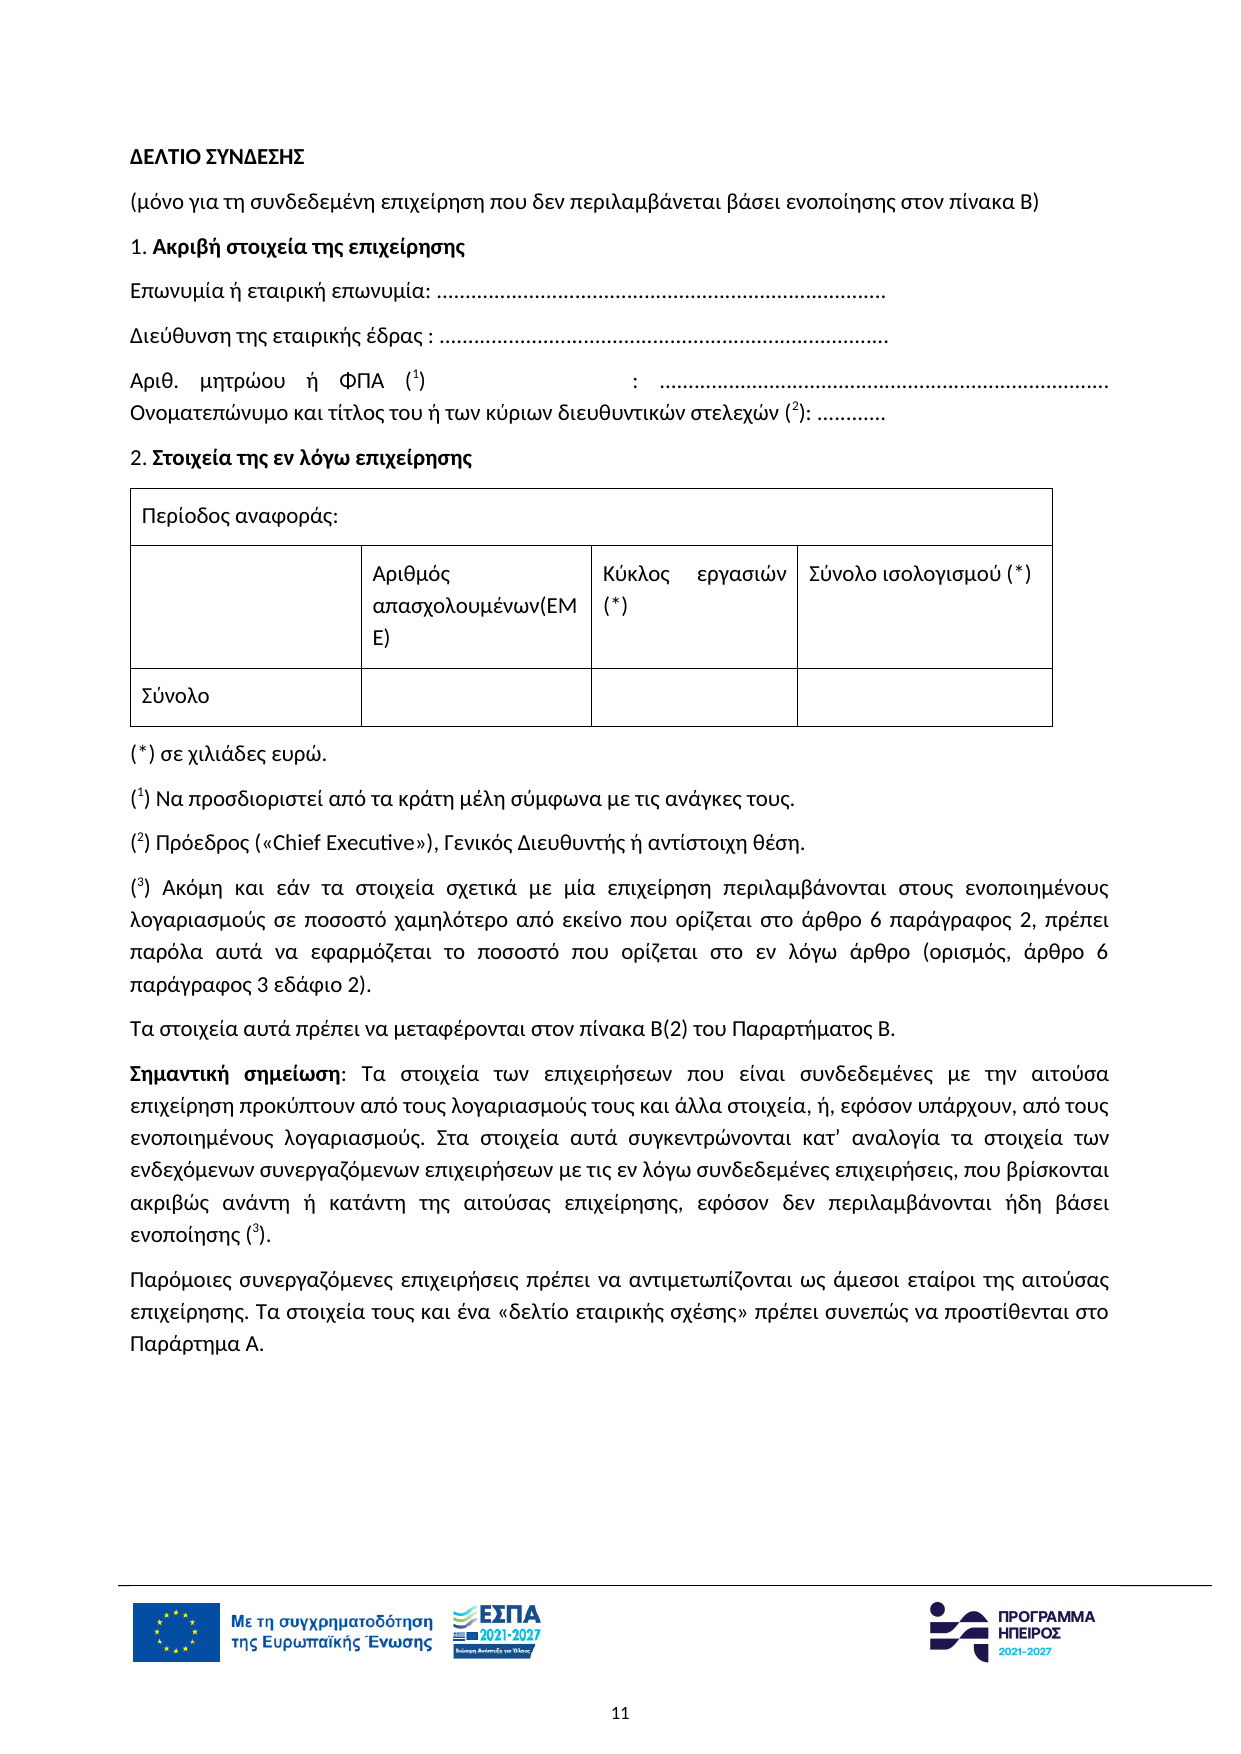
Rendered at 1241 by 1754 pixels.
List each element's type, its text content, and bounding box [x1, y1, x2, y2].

text (2) Πρόεδρος («Chief Executive»), Γενικός Διευθυντής ή αντίστοιχη θέση. [130, 828, 1110, 856]
table_cell [798, 669, 1052, 726]
table_cell Σύνολο [131, 669, 361, 726]
table_header Περίοδος αναφοράς: [131, 489, 1052, 545]
table_cell [362, 669, 591, 726]
text (*) σε χιλιάδες ευρώ. [130, 739, 1110, 767]
picture [129, 1598, 550, 1669]
text Σημαντική σημείωση: Τα στοιχεία των επιχειρήσεων που είναι συνδεδεμένες με την αιτούσα επιχείρηση προκύπτουν από τους λογαριασμούς τους και άλλα στοιχεία, ή, εφόσον υπάρχουν, από τους ενοποιημένους λογαριασμούς. Στα στοιχεία αυτά συγκεντρώνονται κατ’ αναλογία τα στοιχεία των ενδεχόμενων συνεργαζόμενων επιχειρήσεων με τις εν λόγω συνδεδεμένες επιχειρήσεις, που βρίσκονται ακριβώς ανάντη ή κατάντη της αιτούσας επιχείρησης, εφόσον δεν περιλαμβάνονται ήδη βάσει ενοποίησης (3). [130, 1059, 1110, 1248]
text Παρόμοιες συνεργαζόμενες επιχειρήσεις πρέπει να αντιμετωπίζονται ως άμεσοι εταίροι της αιτούσας επιχείρησης. Τα στοιχεία τους και ένα «δελτίο εταιρικής σχέσης» πρέπει συνεπώς να προστίθενται στο Παράρτημα Α. [130, 1265, 1110, 1357]
table_cell [592, 669, 797, 726]
text Διεύθυνση της εταιρικής έδρας : .............................................................................. [130, 321, 1110, 349]
text (3) Ακόμη και εάν τα στοιχεία σχετικά με μία επιχείρηση περιλαμβάνονται στους ενοποιημένους λογαριασμούς σε ποσοστό χαμηλότερο από εκείνο που ορίζεται στο άρθρο 6 παράγραφος 2, πρέπει παρόλα αυτά να εφαρμόζεται το ποσοστό που ορίζεται στο εν λόγω άρθρο (ορισμός, άρθρο 6 παράγραφος 3 εδάφιο 2). [130, 873, 1110, 998]
table_cell Αριθμός απασχολουμένων(ΕΜΕ) [362, 546, 591, 668]
text 2. Στοιχεία της εν λόγω επιχείρησης [130, 443, 1110, 471]
table_cell Κύκλος εργασιών (*) [592, 546, 797, 668]
table_cell Σύνολο ισολογισμού (*) [798, 546, 1052, 668]
table_cell [131, 546, 361, 668]
text ΔΕΛΤΙΟ ΣΥΝΔΕΣΗΣ [130, 142, 1110, 170]
text (1) Να προσδιοριστεί από τα κράτη μέλη σύμφωνα με τις ανάγκες τους. [130, 784, 1110, 812]
text Επωνυμία ή εταιρική επωνυμία: .............................................................................. [130, 276, 1110, 304]
text (μόνο για τη συνδεδεμένη επιχείρηση που δεν περιλαμβάνεται βάσει ενοποίησης στον πίνακα Β) [130, 187, 1110, 215]
text Τα στοιχεία αυτά πρέπει να μεταφέρονται στον πίνακα Β(2) του Παραρτήματος Β. [130, 1014, 1110, 1042]
text Αριθ. μητρώου ή ΦΠΑ (1) : .............................................................................. Ονοματεπώνυμο και τίτλος του ή των κύριων διευθυντικών στελεχών (2): ............ [130, 366, 1110, 426]
text 1. Ακριβή στοιχεία της επιχείρησης [130, 232, 1110, 260]
picture [897, 1598, 1121, 1668]
